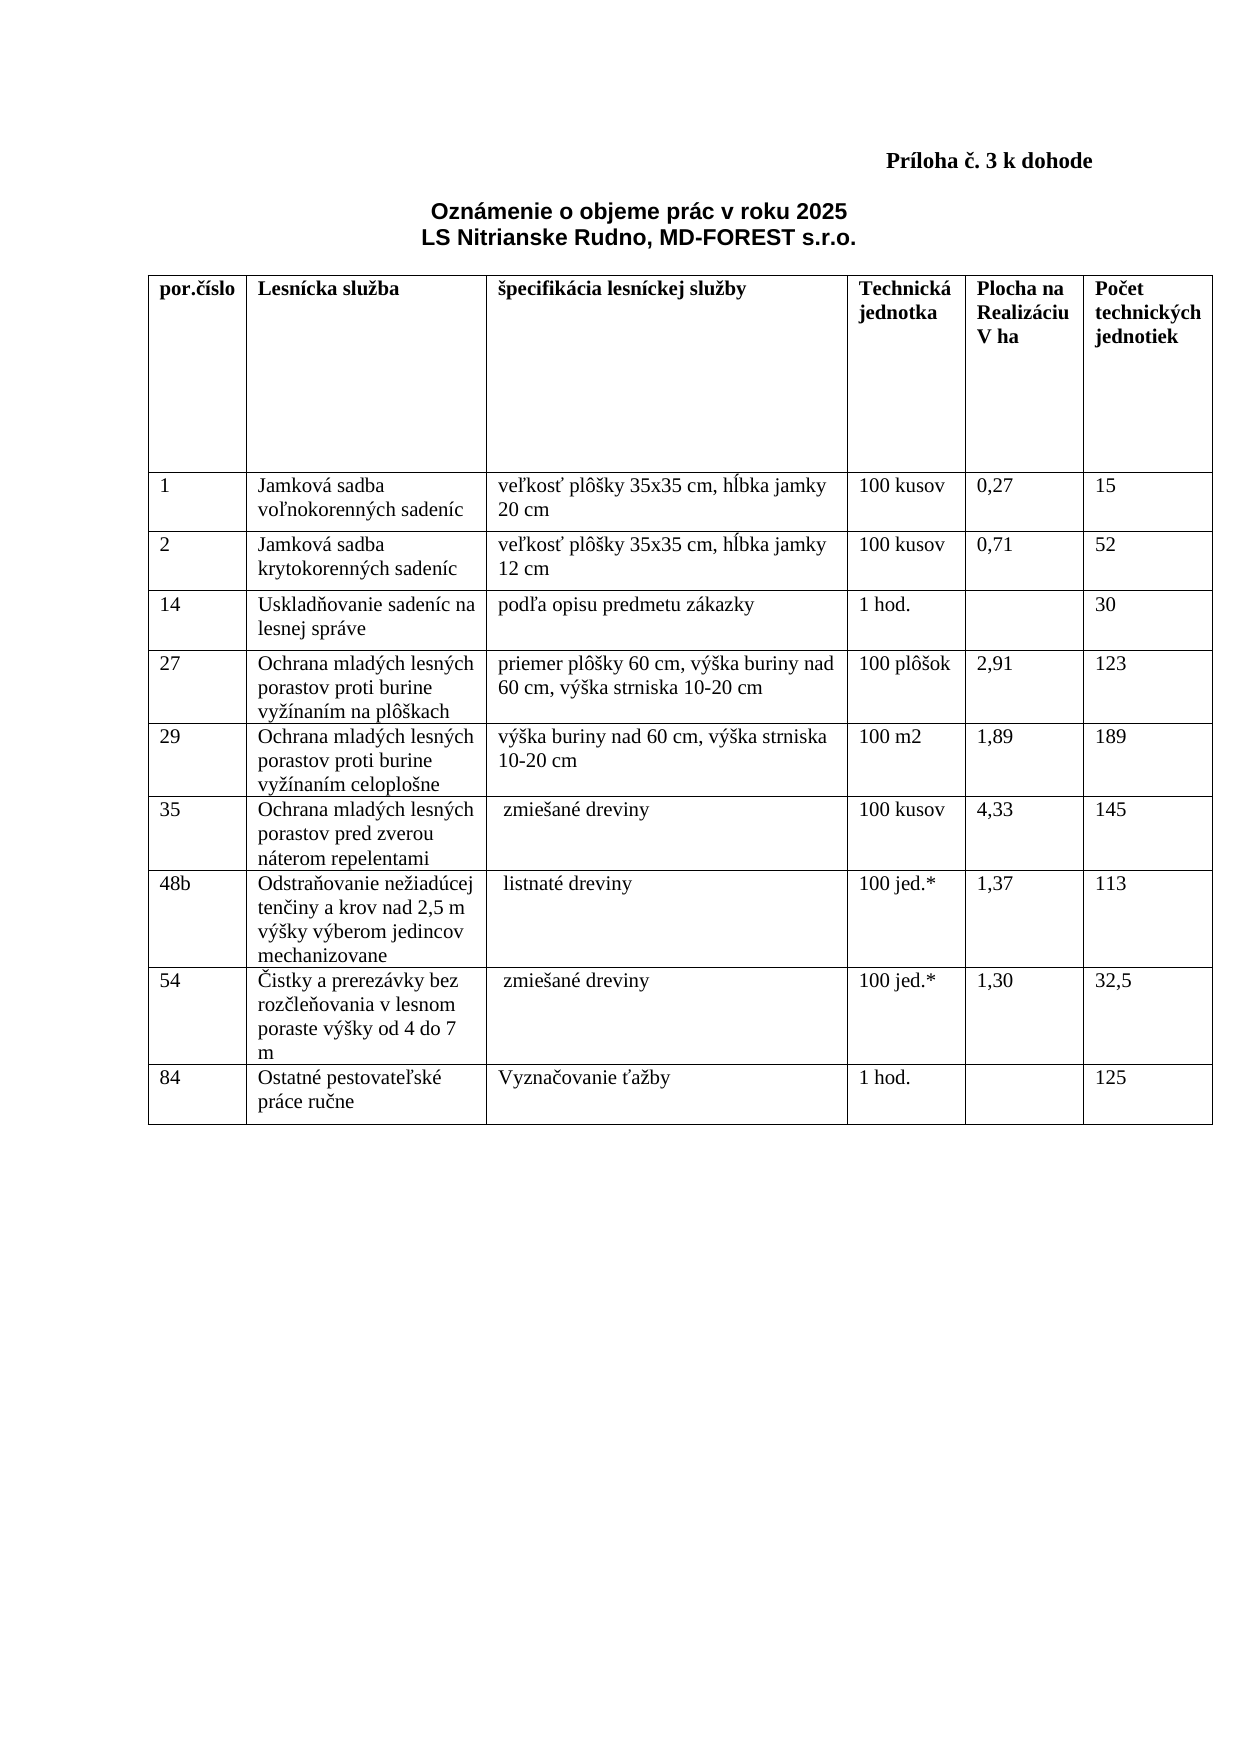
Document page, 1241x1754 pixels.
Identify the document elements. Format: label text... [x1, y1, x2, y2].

table_cell 100 jed.* [848, 968, 965, 1064]
table_cell priemer plôšky 60 cm, výška buriny nad 60 cm, výška strniska 10-20 cm [487, 651, 847, 723]
table_cell Ostatné pestovateľské práce ručne [247, 1065, 486, 1123]
table_header Plocha na Realizáciu V ha [966, 276, 1083, 472]
table_cell 2 [149, 532, 246, 590]
table_cell Vyznačovanie ťažby [487, 1065, 847, 1123]
table_cell 32,5 [1084, 968, 1212, 1064]
table_cell 1 hod. [848, 1065, 965, 1123]
table_cell 100 plôšok [848, 651, 965, 723]
table_cell výška buriny nad 60 cm, výška strniska 10-20 cm [487, 724, 847, 796]
table_cell 4,33 [966, 797, 1083, 869]
table_header Technická jednotka [848, 276, 965, 472]
table_cell 2,91 [966, 651, 1083, 723]
table_cell 1,37 [966, 871, 1083, 967]
table_cell 84 [149, 1065, 246, 1123]
table_cell 1,30 [966, 968, 1083, 1064]
table_cell listnaté dreviny [487, 871, 847, 967]
table_cell 100 jed.* [848, 871, 965, 967]
table_header Lesnícka služba [247, 276, 486, 472]
table_cell podľa opisu predmetu zákazky [487, 591, 847, 650]
table_cell 29 [149, 724, 246, 796]
table_cell Čistky a prerezávky bez rozčleňovania v lesnom poraste výšky od 4 do 7 m [247, 968, 486, 1064]
table_cell 0,71 [966, 532, 1083, 590]
table_cell zmiešané dreviny [487, 797, 847, 869]
table_cell 100 kusov [848, 473, 965, 531]
table_cell 1,89 [966, 724, 1083, 796]
table_cell 189 [1084, 724, 1212, 796]
table_cell 15 [1084, 473, 1212, 531]
table_cell 14 [149, 591, 246, 650]
table_cell 100 kusov [848, 532, 965, 590]
table_cell 125 [1084, 1065, 1212, 1123]
text Príloha č. 3 k dohode [148, 148, 1093, 174]
table_cell 48b [149, 871, 246, 967]
table_cell 1 hod. [848, 591, 965, 650]
table_cell Ochrana mladých lesných porastov proti burine vyžínaním celoplošne [247, 724, 486, 796]
table_cell [966, 1065, 1083, 1123]
table_cell 113 [1084, 871, 1212, 967]
table_header špecifikácia lesníckej služby [487, 276, 847, 472]
table_cell Odstraňovanie nežiadúcej tenčiny a krov nad 2,5 m výšky výberom jedincov mechanizovane [247, 871, 486, 967]
table_cell 1 [149, 473, 246, 531]
table_cell 145 [1084, 797, 1212, 869]
table_cell 0,27 [966, 473, 1083, 531]
table_cell [966, 591, 1083, 650]
table_header por.číslo [149, 276, 246, 472]
table_cell Jamková sadba voľnokorenných sadeníc [247, 473, 486, 531]
table_cell zmiešané dreviny [487, 968, 847, 1064]
table_cell Uskladňovanie sadeníc na lesnej správe [247, 591, 486, 650]
table_cell 30 [1084, 591, 1212, 650]
table_cell 27 [149, 651, 246, 723]
table_header Počet technických jednotiek [1084, 276, 1212, 472]
table_cell Ochrana mladých lesných porastov pred zverou náterom repelentami [247, 797, 486, 869]
table_cell Ochrana mladých lesných porastov proti burine vyžínaním na plôškach [247, 651, 486, 723]
list LS Nitrianske Rudno, MD-FOREST s.r.o. [185, 224, 1093, 251]
table_cell 100 m2 [848, 724, 965, 796]
list Oznámenie o objeme prác v roku 2025 [185, 198, 1093, 224]
table_cell 100 kusov [848, 797, 965, 869]
table_cell 35 [149, 797, 246, 869]
table_cell 54 [149, 968, 246, 1064]
table_cell Jamková sadba krytokorenných sadeníc [247, 532, 486, 590]
table_cell veľkosť plôšky 35x35 cm, hĺbka jamky 20 cm [487, 473, 847, 531]
table_cell 52 [1084, 532, 1212, 590]
table_cell 123 [1084, 651, 1212, 723]
table_cell veľkosť plôšky 35x35 cm, hĺbka jamky 12 cm [487, 532, 847, 590]
